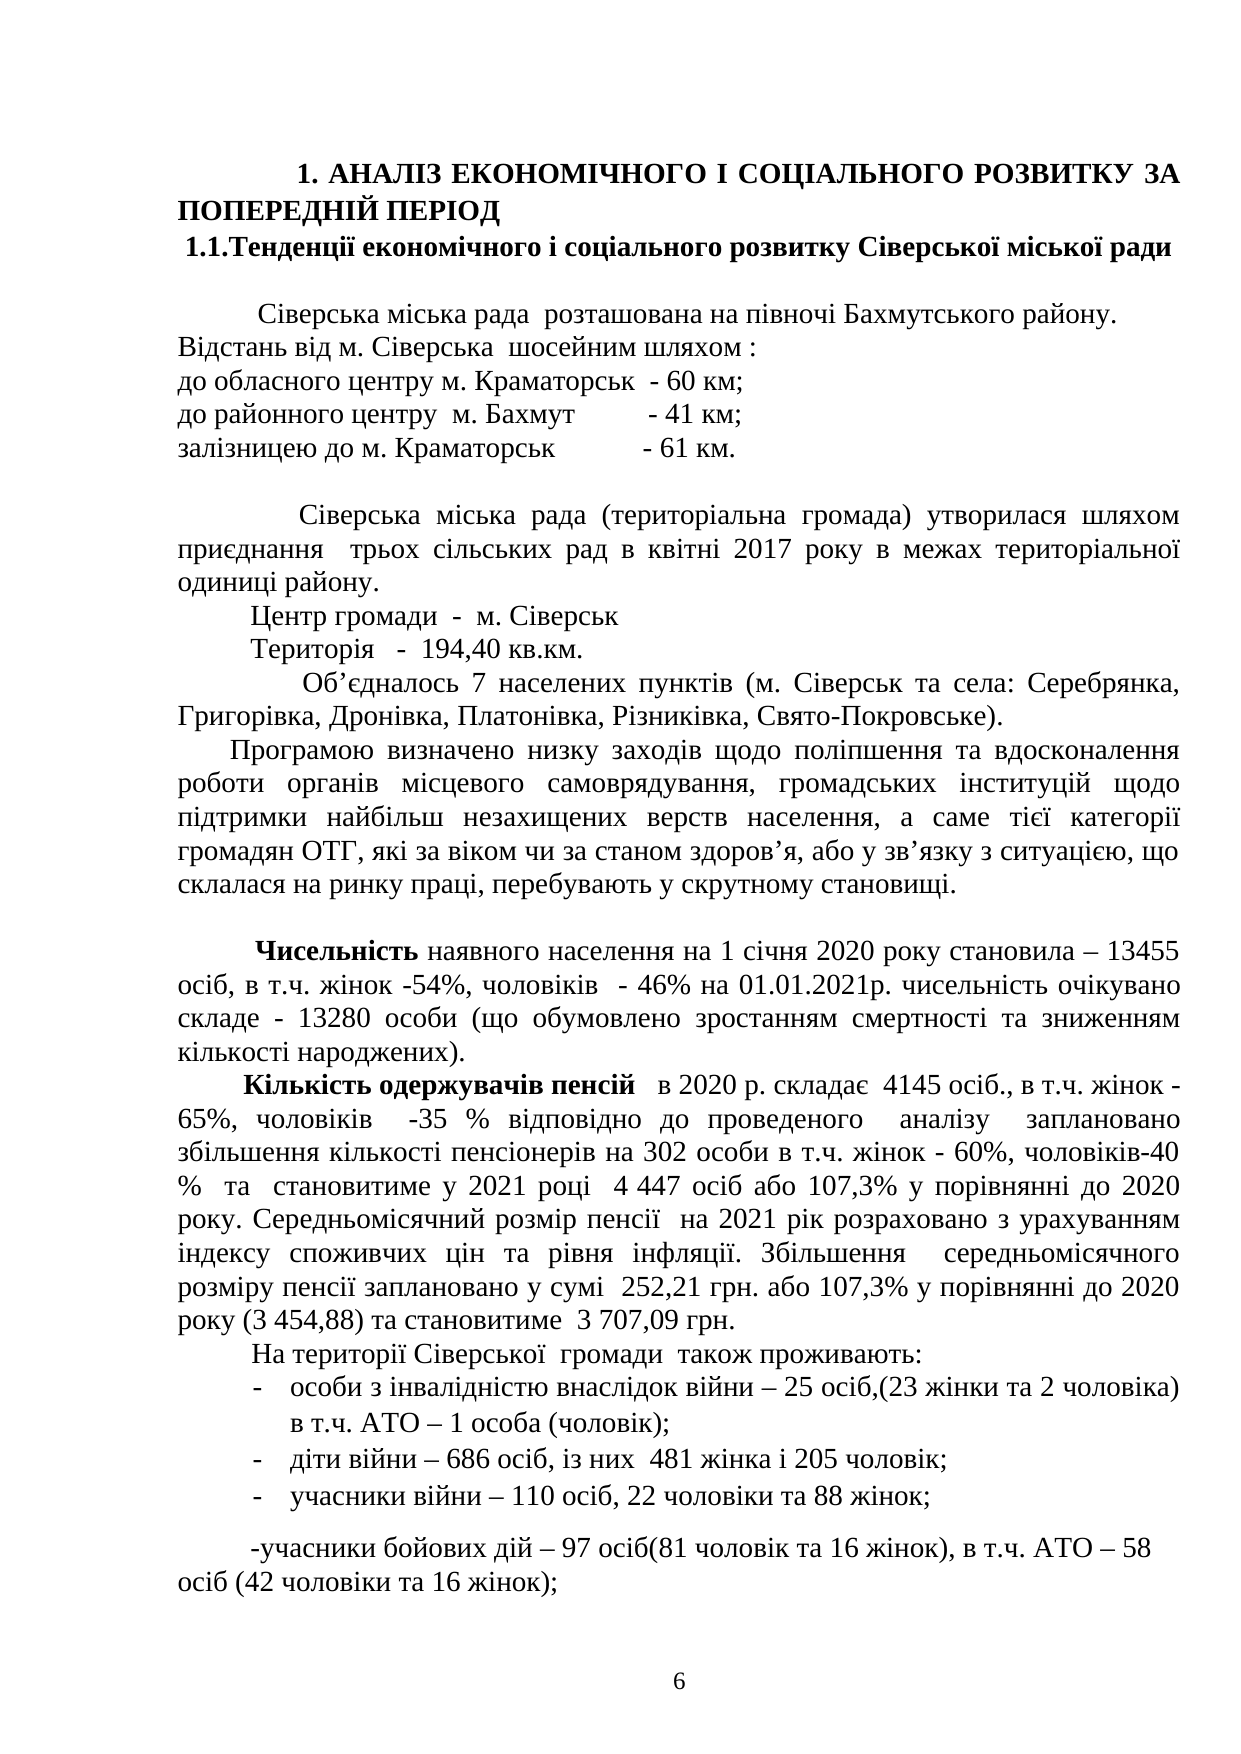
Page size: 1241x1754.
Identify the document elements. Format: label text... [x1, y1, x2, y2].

list особи з інвалідністю внаслідок війни – 25 осіб,(23 жінки та 2 чоловіка) в т.ч. АТО – 1 особа (чоловік); [252, 1369, 1181, 1439]
text Програмою визначено низку заходів щодо поліпшення та вдосконалення роботи органів місцевого самоврядування, громадських інституцій щодо підтримки найбільш незахищених верств населення, а саме тієї категорії громадян ОТГ, які за віком чи за станом здоров’я, або у зв’язку з ситуацією, що склалася на ринку праці, перебувають у скрутному становищі. [177, 732, 1181, 900]
text Чисельність наявного населення на 1 січня 2020 року становила – 13455 осіб, в т.ч. жінок -54%, чоловіків - 46% на 01.01.2021р. чисельність очікувано складе - 13280 особи (що обумовлено зростанням смертності та зниженням кількості народжених). [177, 933, 1181, 1067]
text Сіверська міська рада (територіальна громада) утворилася шляхом приєднання трьох сільських рад в квітні 2017 року в межах територіальної одиниці району. [177, 497, 1181, 598]
list учасники війни – 110 осіб, 22 чоловіки та 88 жінок; [252, 1478, 1181, 1511]
text На території Сіверської громади також проживають: [177, 1336, 1181, 1369]
text Центр громади - м. Сіверськ [177, 598, 1181, 631]
text Сіверська міська рада розташована на півночі Бахмутського району. [177, 296, 1181, 329]
text 1.1.Тенденції економічного і соціального розвитку Сіверської міської ради [177, 229, 1181, 262]
text Територія - 194,40 кв.км. [177, 631, 1181, 665]
text залізницею до м. Краматорськ - . [177, 430, 1181, 464]
text 1. Аналіз економічного і соціального розвитку за попередній період [177, 157, 1181, 226]
text до обласного центру м. Краматорськ - 60 км; [177, 363, 1181, 397]
text Об’єдналось 7 населених пунктів (м. Сіверськ та села: Серебрянка, Григорівка, Дронівка, Платонівка, Різниківка, Свято-Покровське). [177, 665, 1181, 732]
text до районного центру м. Бахмут - ; [177, 397, 1181, 430]
text Відстань від м. Сіверська шосейним шляхом : [177, 329, 1181, 363]
text -учасники бойових дій – 97 осіб(81 чоловік та 16 жінок), в т.ч. АТО – 58 осіб (42 чоловіки та 16 жінок); [177, 1531, 1181, 1598]
list діти війни – 686 осіб, із них 481 жінка і 205 чоловік; [252, 1442, 1181, 1475]
text Кількість одержувачів пенсій в 2020 р. складає 4145 осіб., в т.ч. жінок -65%, чоловіків -35 % відповідно до проведеного аналізу заплановано збільшення кількості пенсіонерів на 302 особи в т.ч. жінок - 60%, чоловіків-40 % та становитиме у 2021 році 4 447 осіб або 107,3% у порівнянні до 2020 року. Середньомісячний розмір пенсії на 2021 рік розраховано з урахуванням індексу споживчих цін та рівня інфляції. Збільшення середньомісячного розміру пенсії заплановано у сумі 252,21 грн. або 107,3% у порівнянні до 2020 року (3 454,88) та становитиме 3 707,09 грн. [177, 1067, 1181, 1336]
